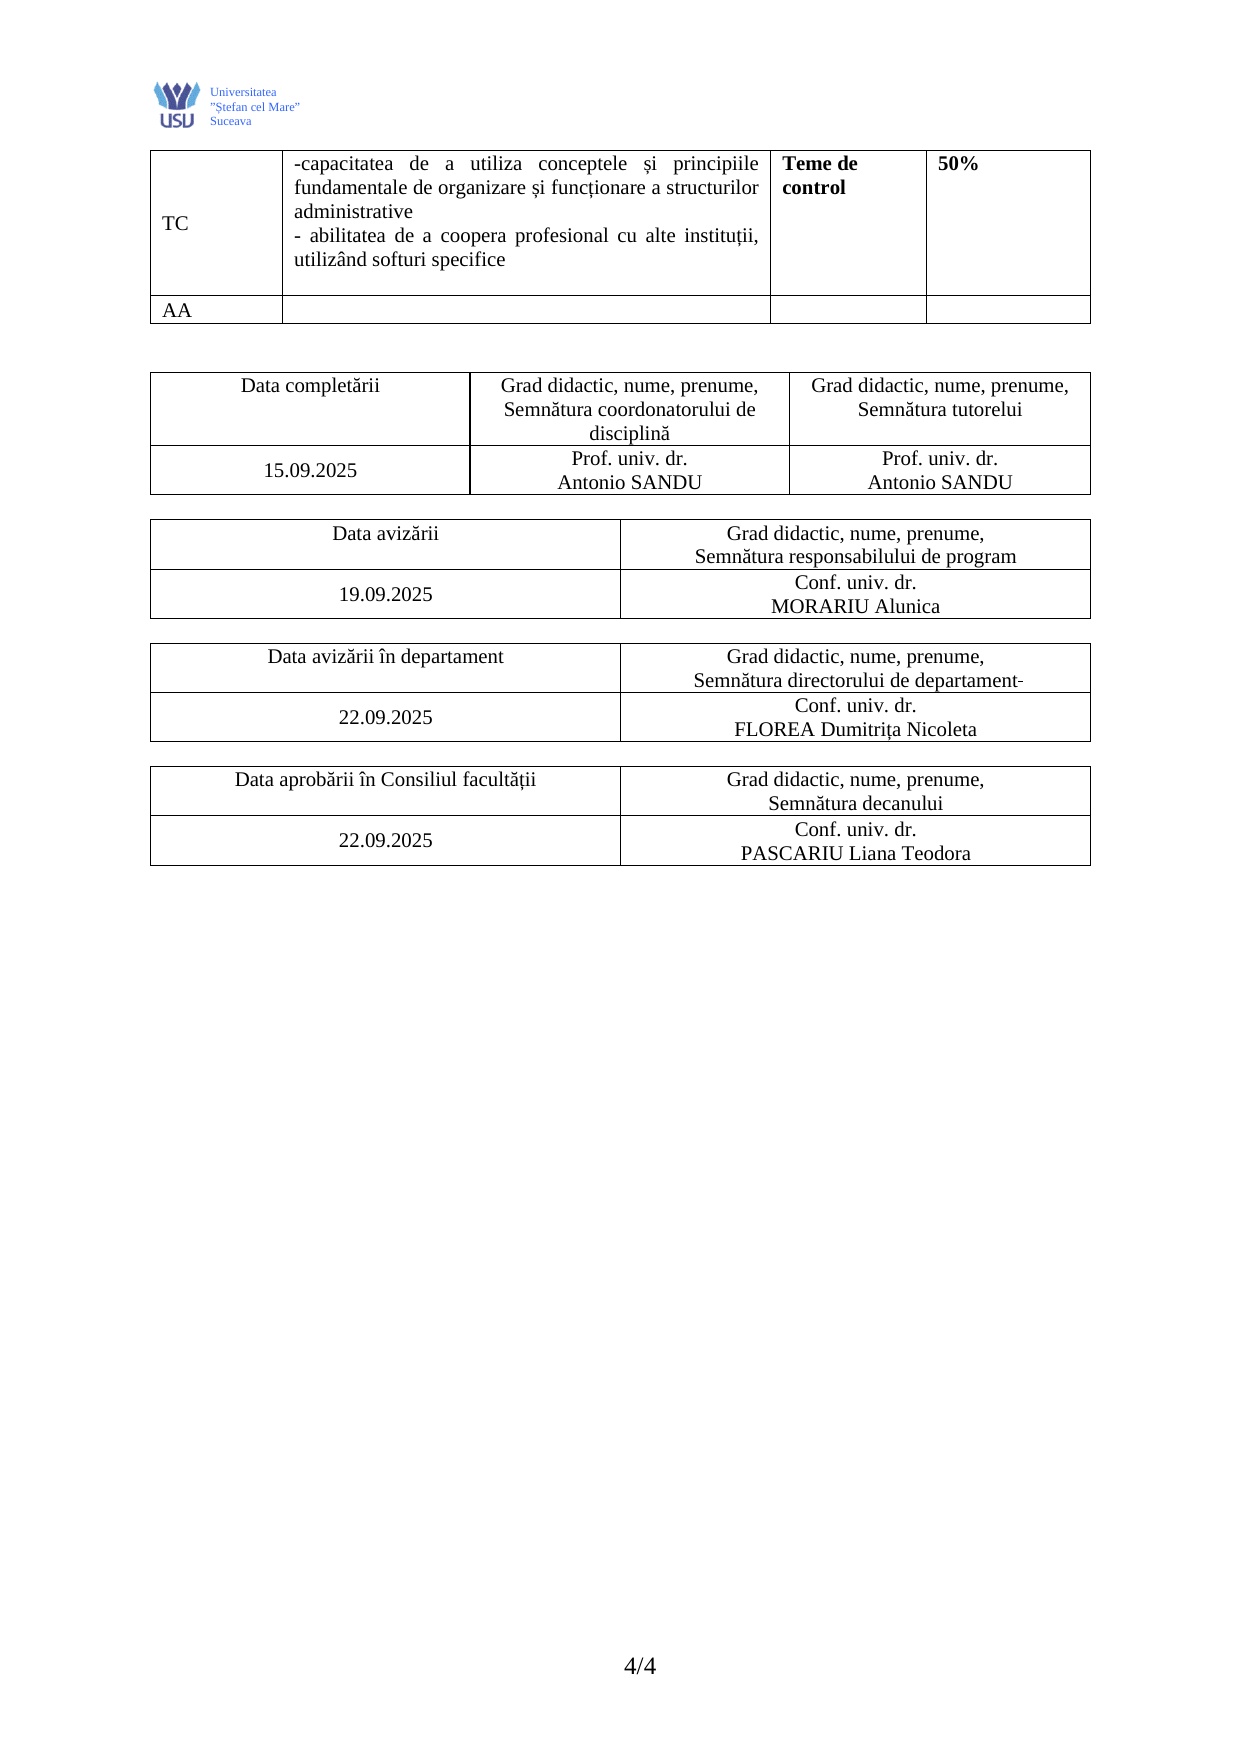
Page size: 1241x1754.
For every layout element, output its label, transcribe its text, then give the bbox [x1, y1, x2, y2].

table_cell AA [151, 296, 282, 323]
table_cell Conf. univ. dr. PASCARIU Liana Teodora [621, 816, 1090, 864]
table_header Grad didactic, nume, prenume, Semnătura decanului [621, 767, 1090, 815]
table_cell [771, 296, 926, 323]
table_header Grad didactic, nume, prenume, Semnătura directorului de departament [621, 644, 1090, 692]
table_cell 22.09.2025 [151, 693, 620, 741]
table_cell Conf. univ. dr. FLOREA Dumitrița Nicoleta [621, 693, 1090, 741]
table_cell 19.09.2025 [151, 570, 620, 618]
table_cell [283, 151, 770, 295]
table_cell Prof. univ. dr. Antonio SANDU [471, 446, 789, 494]
table_header Data avizării [151, 520, 620, 568]
table_header Grad didactic, nume, prenume, Semnătura tutorelui [790, 373, 1090, 445]
picture [150, 73, 203, 132]
table_cell Prof. univ. dr. Antonio SANDU [790, 446, 1090, 494]
table_header Grad didactic, nume, prenume, Semnătura responsabilului de program [621, 520, 1090, 568]
table_cell [927, 296, 1090, 323]
table_header Data avizării în departament [151, 644, 620, 692]
table_header Grad didactic, nume, prenume, Semnătura coordonatorului de disciplină [471, 373, 789, 445]
table_cell TC [151, 151, 282, 295]
table_cell Conf. univ. dr. MORARIU Alunica [621, 570, 1090, 618]
table_cell 50% [927, 151, 1090, 295]
table_header Data completării [151, 373, 469, 445]
table_cell 15.09.2025 [151, 446, 469, 494]
table_header Data aprobării în Consiliul facultății [151, 767, 620, 815]
table_cell 22.09.2025 [151, 816, 620, 864]
table_cell [283, 296, 770, 323]
table_cell Teme de control [771, 151, 926, 295]
